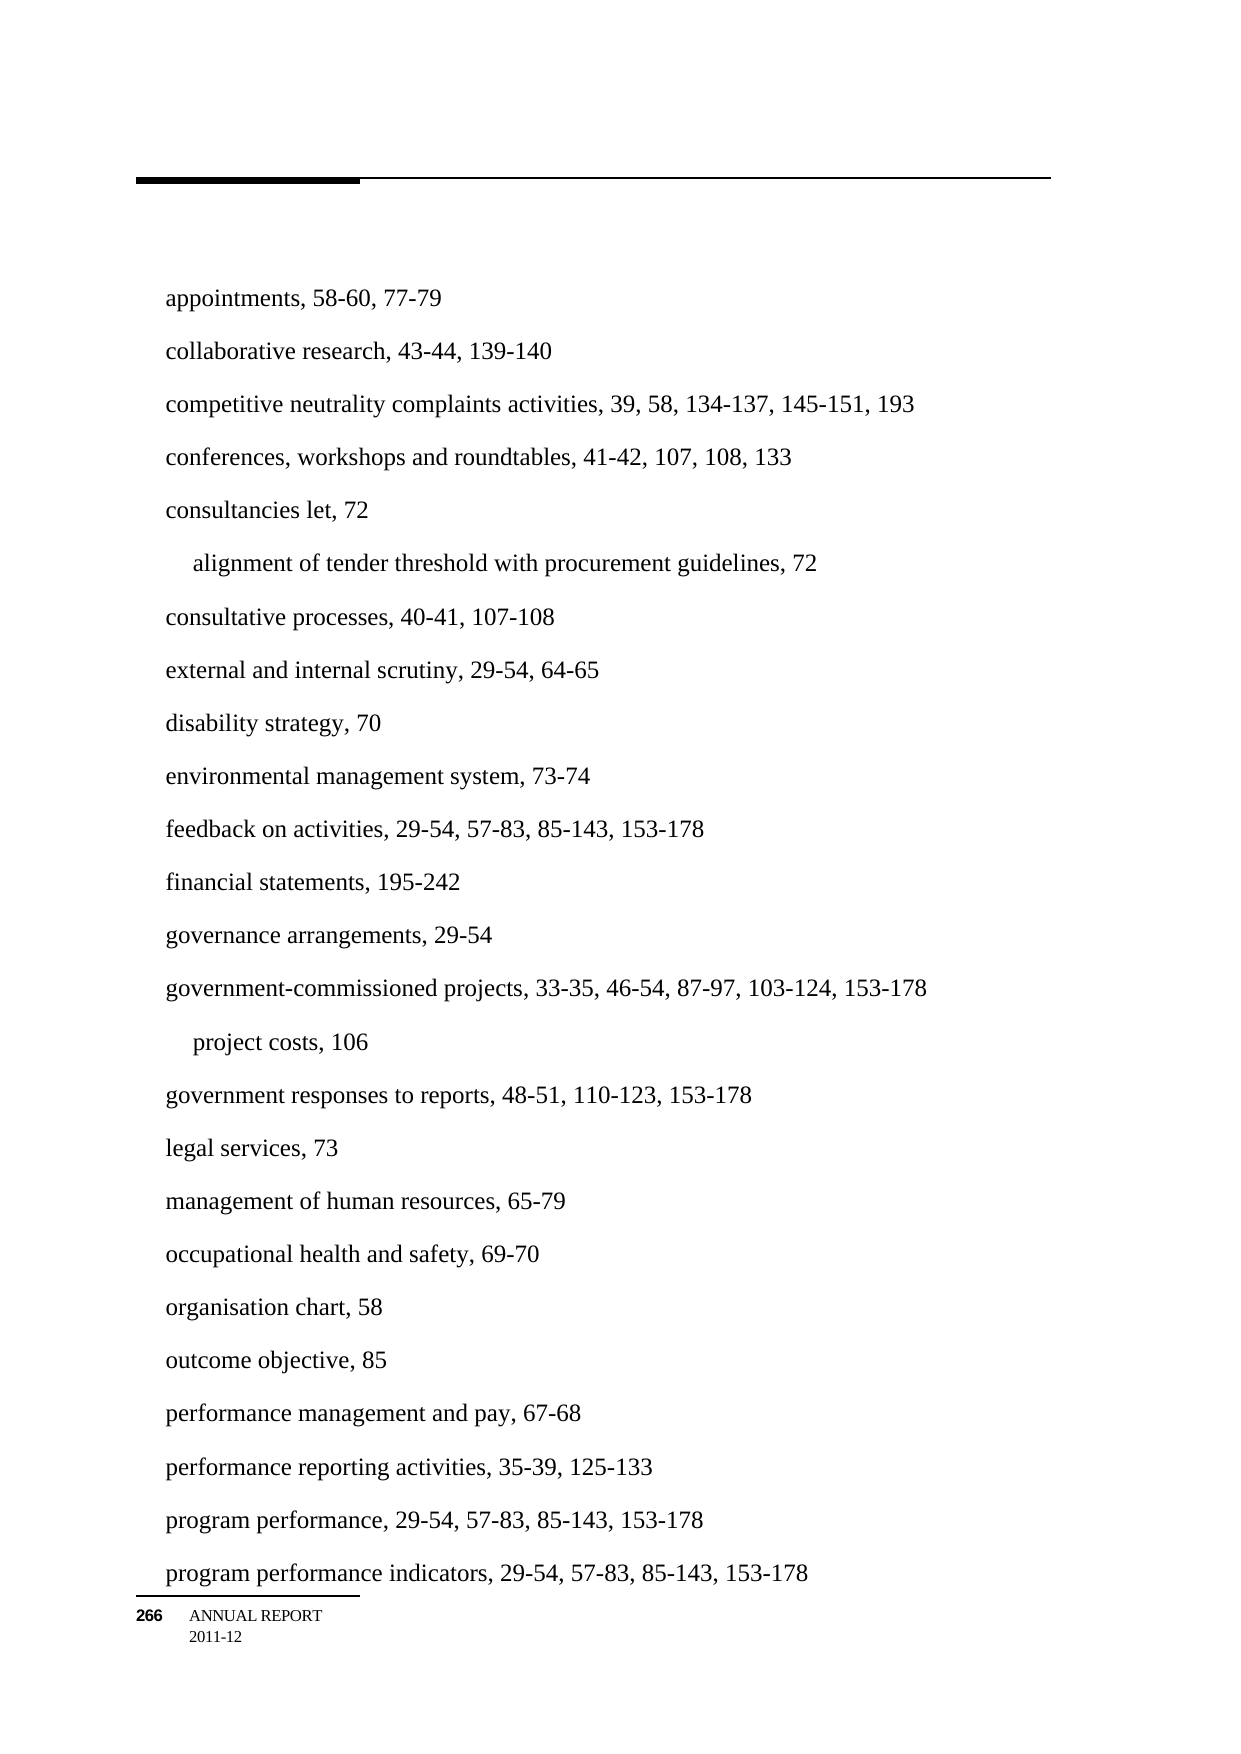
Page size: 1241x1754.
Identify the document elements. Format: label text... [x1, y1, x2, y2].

text external and internal scrutiny, 29-54, 64-65 [165, 651, 1051, 683]
text government-commissioned projects, 33-35, 46-54, 87-97, 103-124, 153-178 [165, 970, 1051, 1002]
text project costs, 106 [165, 1023, 1051, 1055]
text financial statements, 195-242 [165, 864, 1051, 896]
text collaborative research, 43-44, 139-140 [165, 332, 1051, 365]
text consultative processes, 40-41, 107-108 [165, 598, 1051, 630]
text competitive neutrality complaints activities, 39, 58, 134-137, 145-151, 193 [165, 386, 1051, 418]
text program performance indicators, 29-54, 57-83, 85-143, 153-178 [165, 1554, 1051, 1587]
text disability strategy, 70 [165, 704, 1051, 737]
text outcome objective, 85 [165, 1342, 1051, 1374]
text legal services, 73 [165, 1129, 1051, 1162]
text occupational health and safety, 69-70 [165, 1236, 1051, 1268]
text appointments, 58-60, 77-79 [165, 279, 1051, 312]
text alignment of tender threshold with procurement guidelines, 72 [165, 545, 1051, 577]
text performance reporting activities, 35-39, 125-133 [165, 1448, 1051, 1480]
text environmental management system, 73-74 [165, 757, 1051, 790]
text management of human resources, 65-79 [165, 1182, 1051, 1215]
text performance management and pay, 67-68 [165, 1395, 1051, 1427]
text government responses to reports, 48-51, 110-123, 153-178 [165, 1076, 1051, 1108]
text conferences, workshops and roundtables, 41-42, 107, 108, 133 [165, 439, 1051, 471]
text consultancies let, 72 [165, 492, 1051, 524]
text program performance, 29-54, 57-83, 85-143, 153-178 [165, 1501, 1051, 1533]
text feedback on activities, 29-54, 57-83, 85-143, 153-178 [165, 811, 1051, 843]
text organisation chart, 58 [165, 1289, 1051, 1321]
text governance arrangements, 29-54 [165, 917, 1051, 949]
